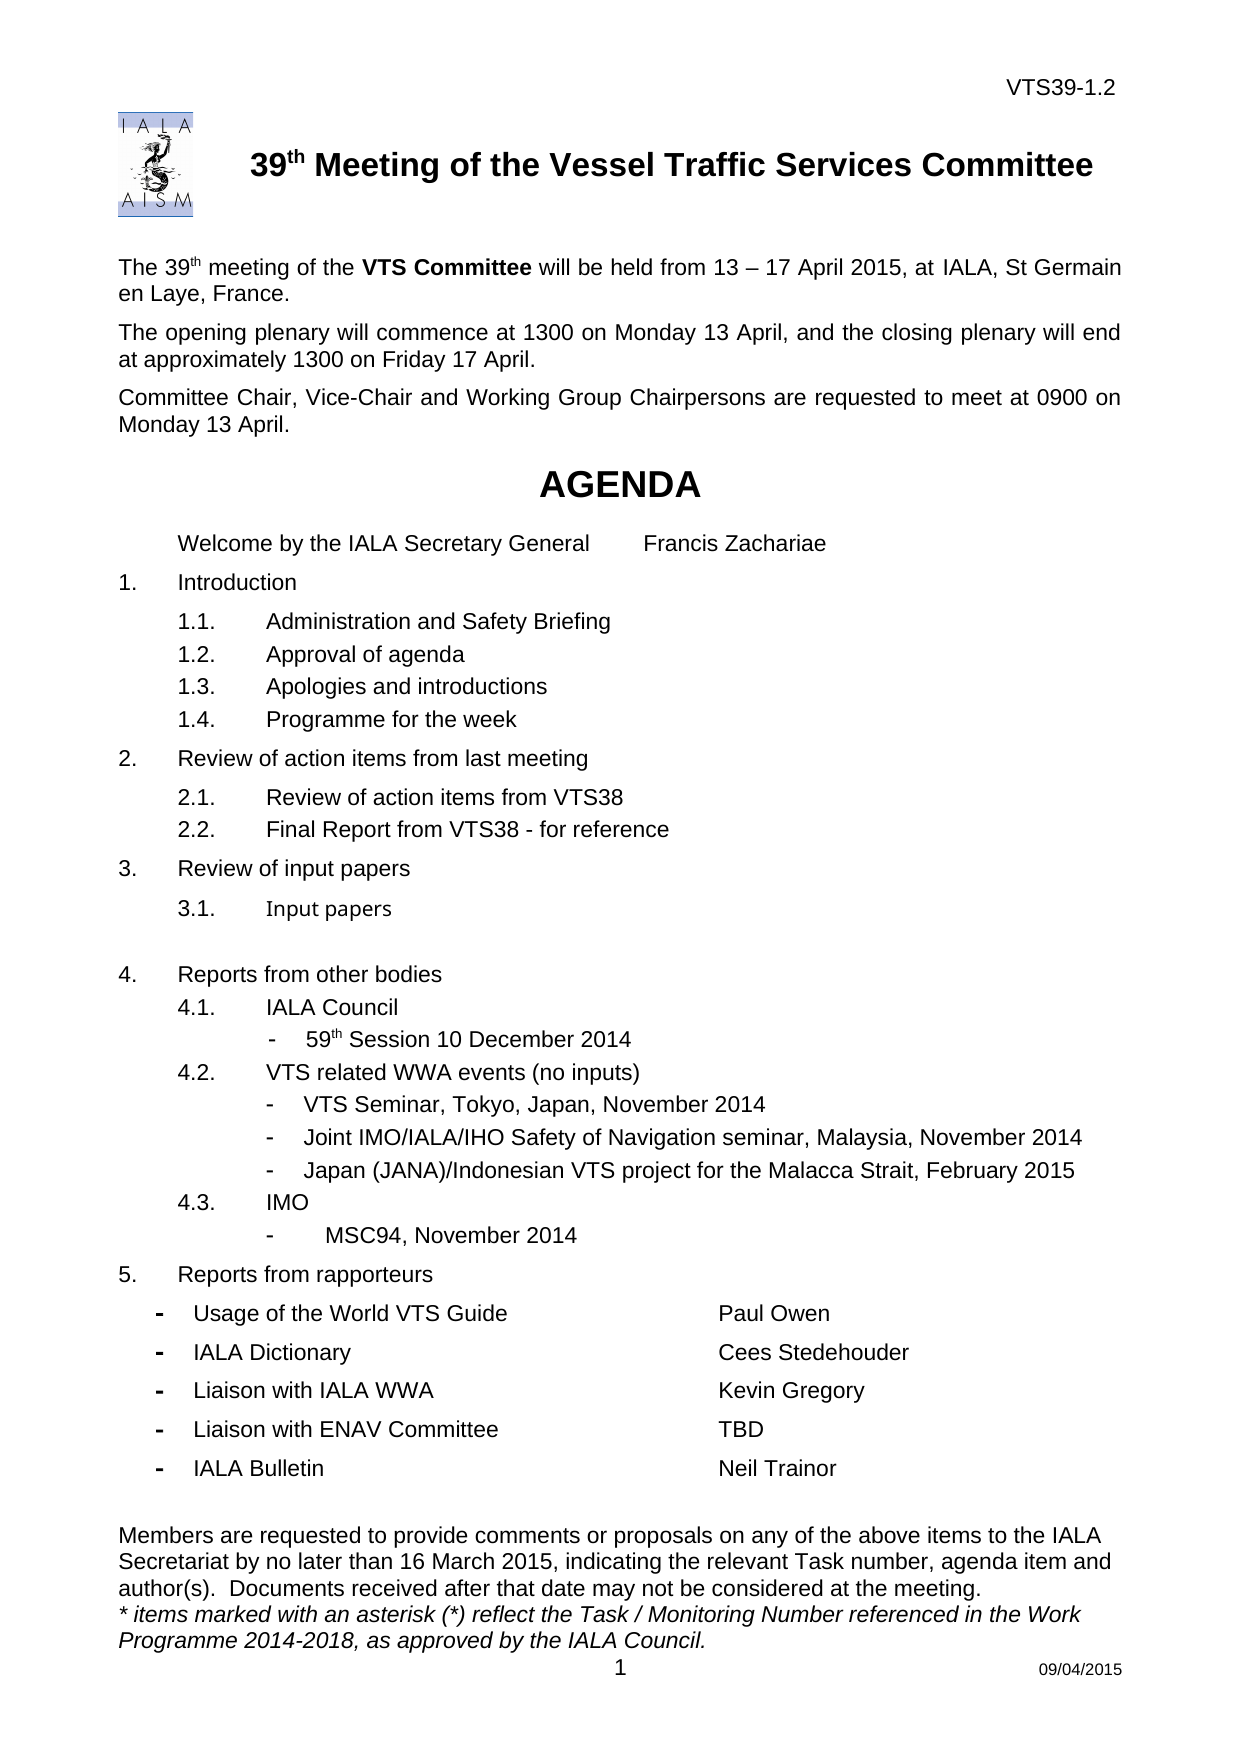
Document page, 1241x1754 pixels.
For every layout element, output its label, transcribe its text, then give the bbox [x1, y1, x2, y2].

text The opening plenary will commence at 1300 on Monday 13 April, and the closing plenary will end at approximately 1300 on Friday 17 April. [118, 319, 1122, 372]
text Administration and Safety Briefing [177, 608, 1122, 634]
text Committee Chair, Vice-Chair and Working Group Chairpersons are requested to meet at 0900 on Monday 13 April. [118, 384, 1122, 437]
list VTS Seminar, Tokyo, Japan, November 2014 [266, 1091, 1122, 1118]
list Review of input papers [118, 855, 1122, 881]
list Introduction [118, 569, 1122, 595]
text VTS related WWA events (no inputs) [177, 1059, 1122, 1085]
text Approval of agenda [177, 641, 1122, 667]
picture [118, 112, 194, 217]
text IMO [177, 1189, 1122, 1216]
text Programme for the week [177, 706, 1122, 732]
text Final Report from VTS38 - for reference [177, 816, 1122, 842]
text AGENDA [118, 462, 1122, 505]
list Japan (JANA)/Indonesian VTS project for the Malacca Strait, February 2015 [266, 1157, 1122, 1183]
table_header 39th Meeting of the Vessel Traffic Services Committee [222, 100, 1122, 254]
table_header [107, 100, 222, 254]
text The 39th meeting of the VTS Committee will be held from 13 – 17 April 2015, at IALA, St Germain en Laye, France. [118, 254, 1122, 307]
list MSC94, November 2014 [266, 1222, 1122, 1248]
list Joint IMO/IALA/IHO Safety of Navigation seminar, Malaysia, November 2014 [266, 1124, 1122, 1150]
text Input papers [177, 894, 1122, 922]
text Apologies and introductions [177, 673, 1122, 699]
list Usage of the World VTS Guide Paul Owen [156, 1299, 1122, 1326]
list Liaison with ENAV Committee TBD [156, 1416, 1122, 1442]
list IALA Dictionary Cees Stedehouder [156, 1338, 1122, 1365]
list Reports from rapporteurs [118, 1261, 1122, 1287]
text Review of action items from VTS38 [177, 783, 1122, 810]
list Welcome by the IALA Secretary General Francis Zachariae [156, 530, 1122, 557]
text IALA Council [177, 994, 1122, 1020]
list Reports from other bodies [118, 961, 1122, 987]
list 59th Session 10 December 2014 [268, 1026, 1122, 1053]
list Liaison with IALA WWA Kevin Gregory [156, 1377, 1122, 1404]
list Review of action items from last meeting [118, 744, 1122, 771]
list IALA Bulletin Neil Trainor [156, 1455, 1122, 1481]
